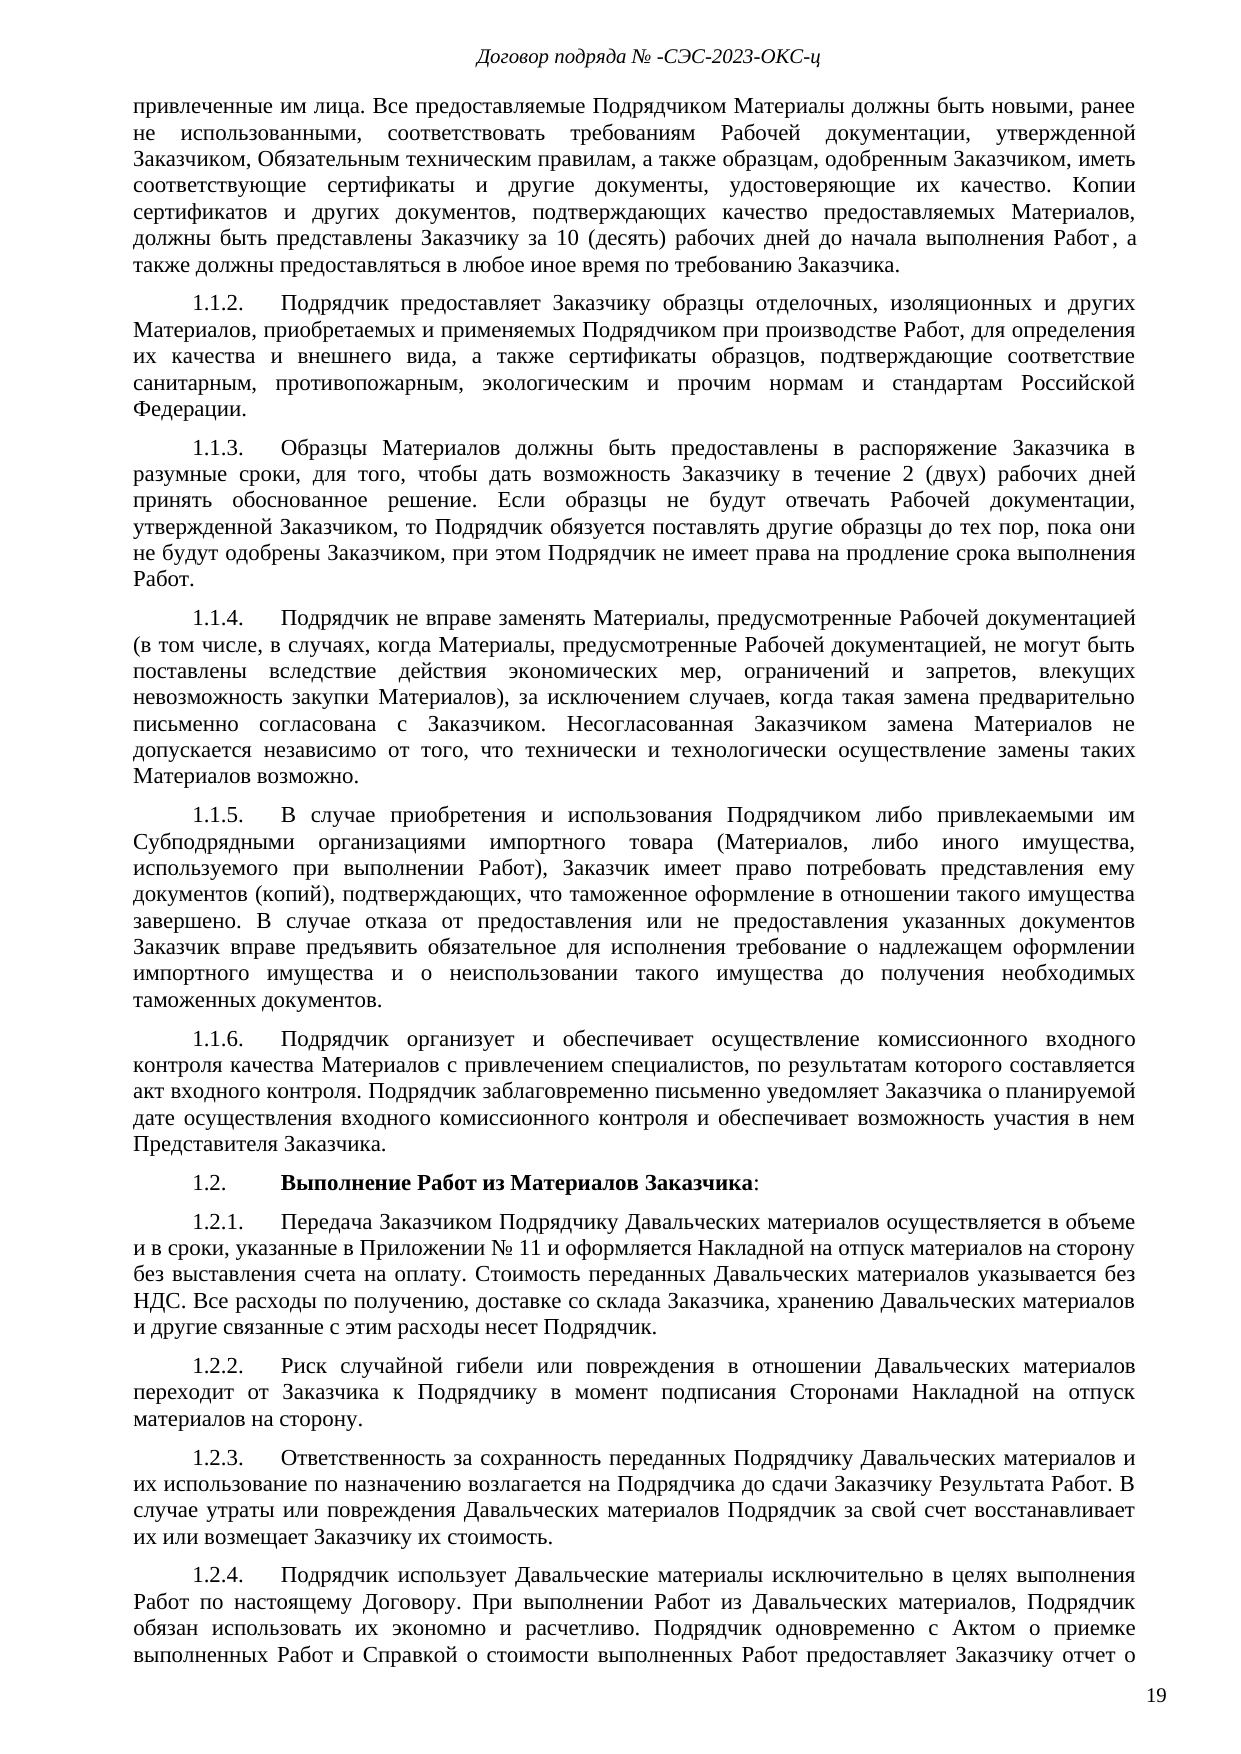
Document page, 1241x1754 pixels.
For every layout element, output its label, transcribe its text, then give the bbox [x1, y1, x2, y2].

text Передача Заказчиком Подрядчику Давальческих материалов осуществляется в объеме и в сроки, указанные в Приложении № 11 и оформляется Накладной на отпуск материалов на сторону без выставления счета на оплату. Стоимость переданных Давальческих материалов указывается без НДС. Все расходы по получению, доставке со склада Заказчика, хранению Давальческих материалов и другие связанные с этим расходы несет Подрядчик. [133, 1208, 1137, 1339]
text Риск случайной гибели или повреждения в отношении Давальческих материалов переходит от Заказчика к Подрядчику в момент подписания Сторонами Накладной на отпуск материалов на сторону. [133, 1352, 1137, 1431]
text Подрядчик предоставляет Заказчику образцы отделочных, изоляционных и других Материалов, приобретаемых и применяемых Подрядчиком при производстве Работ, для определения их качества и внешнего вида, а также сертификаты образцов, подтверждающие соответствие санитарным, противопожарным, экологическим и прочим нормам и стандартам Российской Федерации. [133, 289, 1137, 421]
text Ответственность за сохранность переданных Подрядчику Давальческих материалов и их использование по назначению возлагается на Подрядчика до сдачи Заказчику Результата Работ. В случае утраты или повреждения Давальческих материалов Подрядчик за свой счет восстанавливает их или возмещает Заказчику их стоимость. [133, 1444, 1137, 1549]
text Подрядчик не вправе заменять Материалы, предусмотренные Рабочей документацией (в том числе, в случаях, когда Материалы, предусмотренные Рабочей документацией, не могут быть поставлены вследствие действия экономических мер, ограничений и запретов, влекущих невозможность закупки Материалов), за исключением случаев, когда такая замена предварительно письменно согласована с Заказчиком. Несогласованная Заказчиком замена Материалов не допускается независимо от того, что технически и технологически осуществление замены таких Материалов возможно. [133, 604, 1137, 789]
text В случае приобретения и использования Подрядчиком либо привлекаемыми им Субподрядными организациями импортного товара (Материалов, либо иного имущества, используемого при выполнении Работ), Заказчик имеет право потребовать представления ему документов (копий), подтверждающих, что таможенное оформление в отношении такого имущества завершено. В случае отказа от предоставления или не предоставления указанных документов Заказчик вправе предъявить обязательное для исполнения требование о надлежащем оформлении импортного имущества и о неиспользовании такого имущества до получения необходимых таможенных документов. [133, 801, 1137, 1012]
text Выполнение Работ из Материалов Заказчика: [133, 1169, 1137, 1195]
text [133, 1562, 1137, 1667]
text Подрядчик организует и обеспечивает осуществление комиссионного входного контроля качества Материалов с привлечением специалистов, по результатам которого составляется акт входного контроля. Подрядчик заблаговременно письменно уведомляет Заказчика о планируемой дате осуществления входного комиссионного контроля и обеспечивает возможность участия в нем Представителя Заказчика. [133, 1025, 1137, 1156]
text Образцы Материалов должны быть предоставлены в распоряжение Заказчика в разумные сроки, для того, чтобы дать возможность Заказчику в течение 2 (двух) рабочих дней принять обоснованное решение. Если образцы не будут отвечать Рабочей документации, утвержденной Заказчиком, то Подрядчик обязуется поставлять другие образцы до тех пор, пока они не будут одобрены Заказчиком, при этом Подрядчик не имеет права на продление срока выполнения Работ. [133, 434, 1137, 592]
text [133, 92, 1137, 277]
